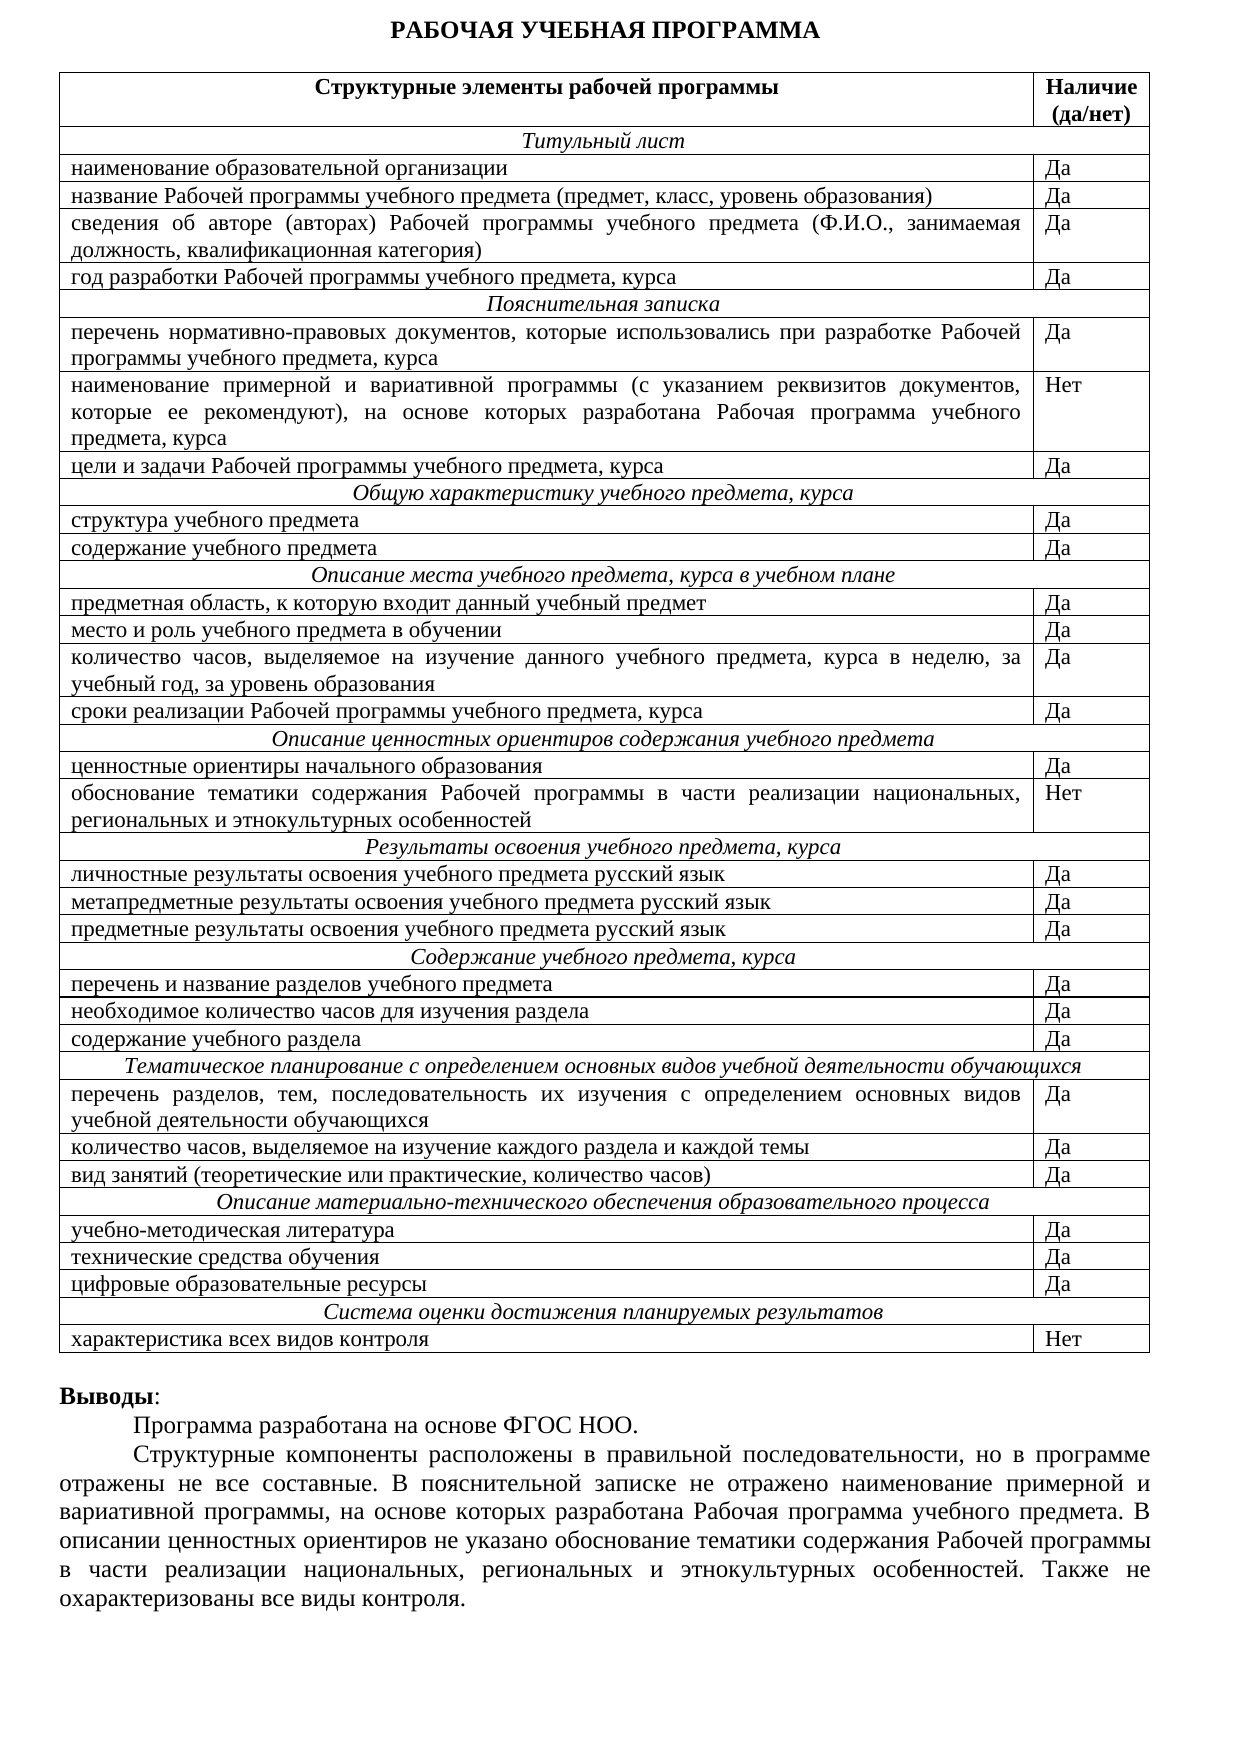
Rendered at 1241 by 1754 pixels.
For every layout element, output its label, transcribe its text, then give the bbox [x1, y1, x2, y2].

table_cell предметная область, к которую входит данный учебный предмет [60, 589, 1033, 615]
table_header Структурные элементы рабочей программы [60, 73, 1033, 126]
table_cell Да [1034, 644, 1149, 696]
table_cell год разработки Рабочей программы учебного предмета, курса [60, 263, 1033, 289]
table_cell Да [1034, 998, 1149, 1024]
table_cell содержание учебного раздела [60, 1025, 1033, 1051]
table_cell вид занятий (теоретические или практические, количество часов) [60, 1161, 1033, 1187]
table_cell Да [1034, 616, 1149, 642]
table_cell Титульный лист [60, 127, 1149, 153]
table_cell Описание ценностных ориентиров содержания учебного предмета [60, 725, 1149, 751]
table_cell Результаты освоения учебного предмета, курса [60, 833, 1149, 859]
table_cell Тематическое планирование с определением основных видов учебной деятельности обучающихся [60, 1052, 1149, 1079]
table_cell цели и задачи Рабочей программы учебного предмета, курса [60, 452, 1033, 478]
table_cell Да [1034, 1134, 1149, 1160]
text РАБОЧАЯ УЧЕБНАЯ ПРОГРАММА [59, 15, 1152, 43]
table_cell Да [1034, 1025, 1149, 1051]
table_cell Да [1034, 1080, 1149, 1132]
table_cell Да [1034, 589, 1149, 615]
table_cell Да [1034, 452, 1149, 478]
table_cell Да [1034, 888, 1149, 914]
table_cell Да [1034, 506, 1149, 533]
table_cell Да [1034, 209, 1149, 262]
table_cell учебно-методическая литература [60, 1216, 1033, 1242]
table_cell Да [1034, 697, 1149, 723]
table_cell Да [1034, 318, 1149, 371]
table_cell Да [1034, 970, 1149, 996]
table_cell технические средства обучения [60, 1243, 1033, 1269]
text Программа разработана на основе ФГОС НОО. [59, 1410, 1152, 1439]
table_cell Описание места учебного предмета, курса в учебном плане [60, 561, 1149, 588]
text Выводы: [59, 1381, 1152, 1410]
table_cell Нет [1034, 372, 1149, 451]
table_cell содержание учебного предмета [60, 534, 1033, 560]
table_cell ценностные ориентиры начального образования [60, 752, 1033, 778]
table_cell Система оценки достижения планируемых результатов [60, 1298, 1149, 1324]
table_cell название Рабочей программы учебного предмета (предмет, класс, уровень образования) [60, 182, 1033, 208]
table_cell структура учебного предмета [60, 506, 1033, 533]
table_cell Да [1034, 534, 1149, 560]
table_cell количество часов, выделяемое на изучение каждого раздела и каждой темы [60, 1134, 1033, 1160]
table_cell Да [1034, 1270, 1149, 1297]
table_cell перечень и название разделов учебного предмета [60, 970, 1033, 996]
table_cell Нет [1034, 1325, 1149, 1352]
table_cell личностные результаты освоения учебного предмета русский язык [60, 861, 1033, 887]
table_cell перечень разделов, тем, последовательность их изучения с определением основных видов учебной деятельности обучающихся [60, 1080, 1033, 1132]
table_cell перечень нормативно-правовых документов, которые использовались при разработке Рабочей программы учебного предмета, курса [60, 318, 1033, 371]
table_cell Описание материально-технического обеспечения образовательного процесса [60, 1188, 1149, 1214]
table_cell характеристика всех видов контроля [60, 1325, 1033, 1352]
text Структурные компоненты расположены в правильной последовательности, но в программе отражены не все составные. В пояснительной записке не отражено наименование примерной и вариативной программы, на основе которых разработана Рабочая программа учебного предмета. В описании ценностных ориентиров не указано обоснование тематики содержания Рабочей программы в части реализации национальных, региональных и этнокультурных особенностей. Также не охарактеризованы все виды контроля. [59, 1439, 1152, 1611]
table_cell Пояснительная записка [60, 290, 1149, 317]
table_cell Да [1034, 752, 1149, 778]
table_cell сведения об авторе (авторах) Рабочей программы учебного предмета (Ф.И.О., занимаемая должность, квалификационная категория) [60, 209, 1033, 262]
table_cell сроки реализации Рабочей программы учебного предмета, курса [60, 697, 1033, 723]
table_cell Да [1034, 1161, 1149, 1187]
table_cell обоснование тематики содержания Рабочей программы в части реализации национальных, региональных и этнокультурных особенностей [60, 779, 1033, 832]
table_cell Да [1034, 1243, 1149, 1269]
table_header Наличие (да/нет) [1034, 73, 1149, 126]
table_cell Содержание учебного предмета, курса [60, 943, 1149, 969]
table_cell количество часов, выделяемое на изучение данного учебного предмета, курса в неделю, за учебный год, за уровень образования [60, 644, 1033, 696]
table_cell Да [1034, 155, 1149, 181]
table_cell Да [1034, 182, 1149, 208]
table_cell Общую характеристику учебного предмета, курса [60, 479, 1149, 505]
table_cell Да [1034, 861, 1149, 887]
table_cell метапредметные результаты освоения учебного предмета русский язык [60, 888, 1033, 914]
table_cell наименование примерной и вариативной программы (с указанием реквизитов документов, которые ее рекомендуют), на основе которых разработана Рабочая программа учебного предмета, курса [60, 372, 1033, 451]
table_cell Да [1034, 263, 1149, 289]
table_cell цифровые образовательные ресурсы [60, 1270, 1033, 1297]
table_cell предметные результаты освоения учебного предмета русский язык [60, 915, 1033, 942]
table_cell место и роль учебного предмета в обучении [60, 616, 1033, 642]
table_cell Да [1034, 915, 1149, 942]
table_cell необходимое количество часов для изучения раздела [60, 998, 1033, 1024]
table_cell наименование образовательной организации [60, 155, 1033, 181]
table_cell Да [1034, 1216, 1149, 1242]
table_cell Нет [1034, 779, 1149, 832]
